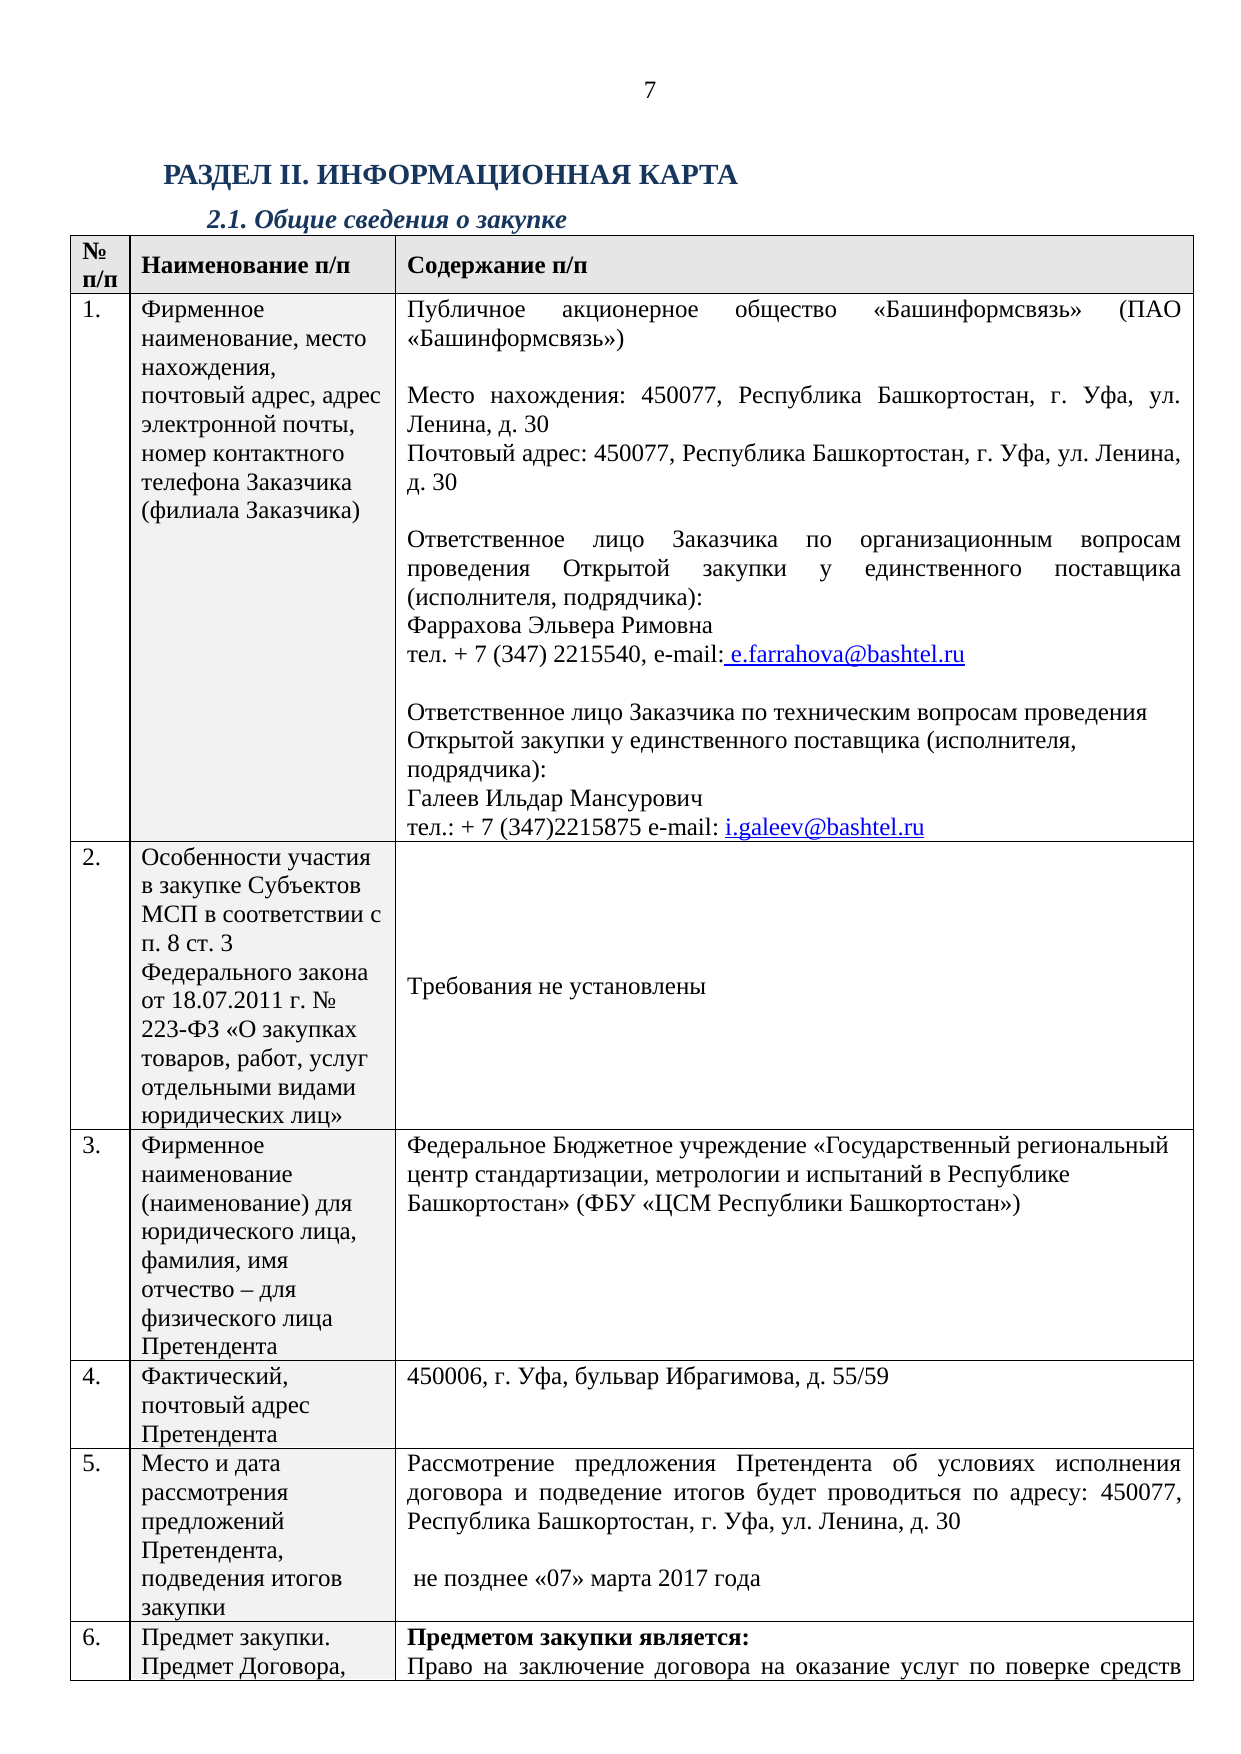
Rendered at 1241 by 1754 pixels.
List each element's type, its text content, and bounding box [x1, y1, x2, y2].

table_cell 450006, г. Уфа, бульвар Ибрагимова, д. 55/59 [396, 1361, 1193, 1447]
table_header № п/п [71, 236, 129, 293]
table_cell [71, 1130, 129, 1360]
table_cell [71, 294, 129, 841]
table_cell Фирменное наименование, место нахождения, почтовый адрес, адрес электронной почты, номер контактного телефона Заказчика (филиала Заказчика) [131, 294, 395, 841]
subtitle РАЗДЕЛ II. ИНФОРМАЦИОННАЯ КАРТА [163, 157, 1181, 191]
table_cell Особенности участия в закупке Субъектов МСП в соответствии с п. 8 ст. 3 Федерального закона от 18.07.2011 г. № 223-ФЗ «О закупках товаров, работ, услуг отдельными видами юридических лиц» [131, 842, 395, 1129]
table_cell [71, 1449, 129, 1621]
table_cell Публичное акционерное общество «Башинформсвязь» (ПАО «Башинформсвязь») Место нахождения: 450077, Республика Башкортостан, г. Уфа, ул. Ленина, д. 30 Почтовый адрес: 450077, Республика Башкортостан, г. Уфа, ул. Ленина, д. 30 Ответственное лицо Заказчика по организационным вопросам проведения Открытой закупки у единственного поставщика (исполнителя, подрядчика): Фаррахова Эльвера Римовна тел. + 7 (347) 2215540, e-mail: e.farrahova@bashtel.ru Ответственное лицо Заказчика по техническим вопросам проведения Открытой закупки у единственного поставщика (исполнителя, подрядчика): Галеев Ильдар Мансурович тел.: + 7 (347)2215875 e-mail: i.galeev@bashtel.ru [396, 294, 1193, 841]
table_cell Фирменное наименование (наименование) для юридического лица, фамилия, имя отчество – для физического лица Претендента [131, 1130, 395, 1360]
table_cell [131, 1622, 395, 1679]
table_cell [71, 842, 129, 1129]
table_cell Фактический, почтовый адрес Претендента [131, 1361, 395, 1447]
subtitle 2.1. Общие сведения о закупке [207, 203, 1181, 235]
table_cell Место и дата рассмотрения предложений Претендента, подведения итогов закупки [131, 1449, 395, 1621]
table_header Наименование п/п [131, 236, 395, 293]
table_cell [71, 1361, 129, 1447]
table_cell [396, 1622, 1193, 1679]
table_cell Рассмотрение предложения Претендента об условиях исполнения договора и подведение итогов будет проводиться по адресу: 450077, Республика Башкортостан, г. Уфа, ул. Ленина, д. 30 не позднее «07» марта 2017 года [396, 1449, 1193, 1621]
table_cell Требования не установлены [396, 842, 1193, 1129]
table_cell [71, 1622, 129, 1679]
table_cell Федеральное Бюджетное учреждение «Государственный региональный центр стандартизации, метрологии и испытаний в Республике Башкортостан» (ФБУ «ЦСМ Республики Башкортостан») [396, 1130, 1193, 1360]
table_header Содержание п/п [396, 236, 1193, 293]
